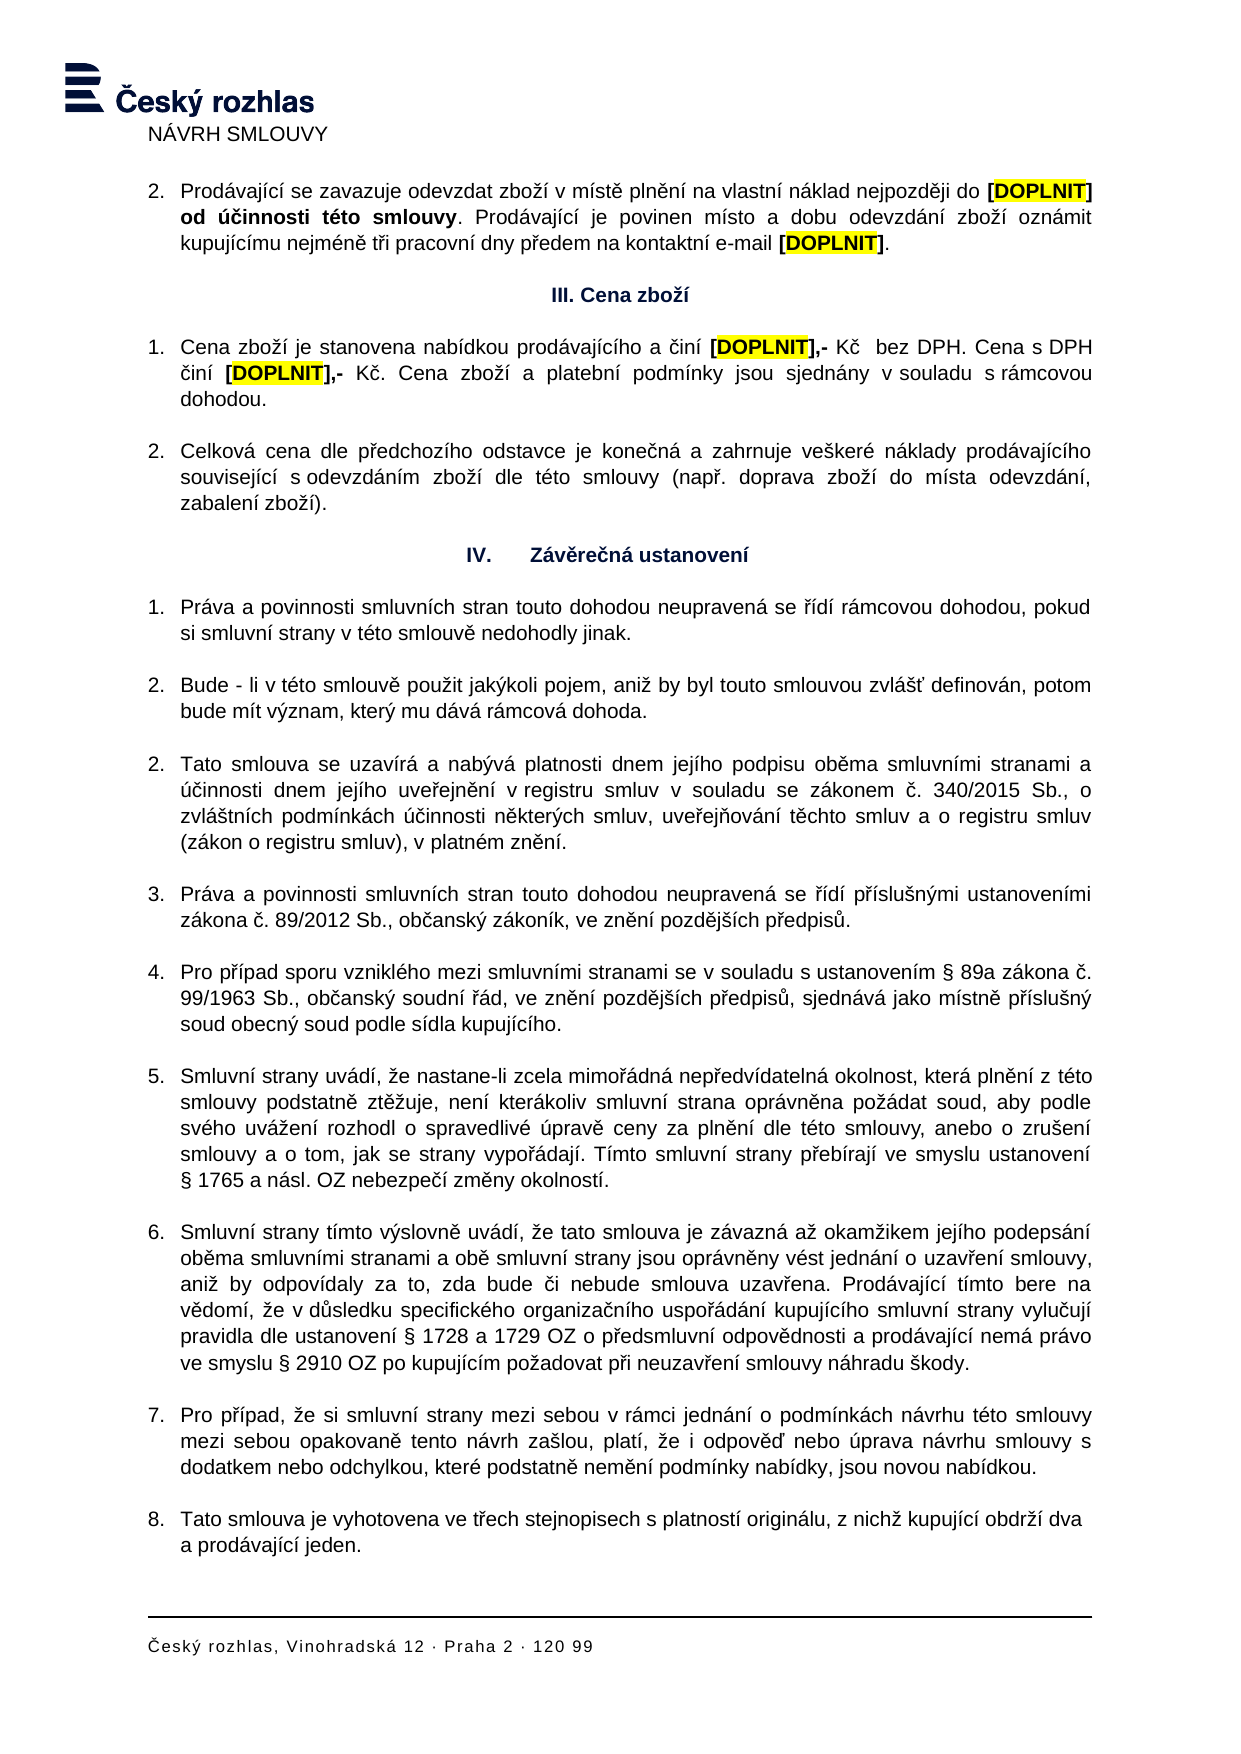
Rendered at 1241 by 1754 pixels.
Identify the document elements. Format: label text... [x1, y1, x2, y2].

list Smluvní strany tímto výslovně uvádí, že tato smlouva je závazná až okamžikem jejího podepsání oběma smluvními stranami a obě smluvní strany jsou oprávněny vést jednání o uzavření smlouvy, aniž by odpovídaly za to, zda bude či nebude smlouva uzavřena. Prodávající tímto bere na vědomí, že v důsledku specifického organizačního uspořádání kupujícího smluvní strany vylučují pravidla dle ustanovení § 1728 a 1729 OZ o předsmluvní odpovědnosti a prodávající nemá právo ve smyslu § 2910 OZ po kupujícím požadovat při neuzavření smlouvy náhradu škody. [148, 1219, 1092, 1375]
list Pro případ sporu vzniklého mezi smluvními stranami se v souladu s ustanovením § 89a zákona č. 99/1963 Sb., občanský soudní řád, ve znění pozdějších předpisů, sjednává jako místně příslušný soud obecný soud podle sídla kupujícího. [148, 958, 1092, 1037]
list Celková cena dle předchozího odstavce je konečná a zahrnuje veškeré náklady prodávajícího související s odevzdáním zboží dle této smlouvy (např. doprava zboží do místa odevzdání, zabalení zboží). [148, 438, 1092, 516]
picture [65, 63, 314, 117]
list Smluvní strany uvádí, že nastane-li zcela mimořádná nepředvídatelná okolnost, která plnění z této smlouvy podstatně ztěžuje, není kterákoliv smluvní strana oprávněna požádat soud, aby podle svého uvážení rozhodl o spravedlivé úpravě ceny za plnění dle této smlouvy, anebo o zrušení smlouvy a o tom, jak se strany vypořádají. Tímto smluvní strany přebírají ve smyslu ustanovení § 1765 a násl. OZ nebezpečí změny okolností. [148, 1063, 1092, 1193]
list Bude - li v této smlouvě použit jakýkoli pojem, aniž by byl touto smlouvou zvlášť definován, potom bude mít význam, který mu dává rámcová dohoda. [148, 672, 1092, 724]
list Práva a povinnosti smluvních stran touto dohodou neupravená se řídí rámcovou dohodou, pokud si smluvní strany v této smlouvě nedohodly jinak. [148, 594, 1092, 646]
subtitle Závěrečná ustanovení [148, 542, 1092, 568]
subtitle Cena zboží [148, 281, 1092, 307]
list Práva a povinnosti smluvních stran touto dohodou neupravená se řídí příslušnými ustanoveními zákona č. 89/2012 Sb., občanský zákoník, ve znění pozdějších předpisů. [148, 880, 1092, 932]
list Tato smlouva se uzavírá a nabývá platnosti dnem jejího podpisu oběma smluvními stranami a účinnosti dnem jejího uveřejnění v registru smluv v souladu se zákonem č. 340/2015 Sb., o zvláštních podmínkách účinnosti některých smluv, uveřejňování těchto smluv a o registru smluv (zákon o registru smluv), v platném znění. [148, 750, 1092, 854]
list Cena zboží je stanovena nabídkou prodávajícího a činí [DOPLNIT],- Kč bez DPH. Cena s DPH činí [DOPLNIT],- Kč. Cena zboží a platební podmínky jsou sjednány v souladu s rámcovou dohodou. [148, 333, 1092, 412]
list Prodávající se zavazuje odevzdat zboží v místě plnění na vlastní náklad nejpozději do [DOPLNIT] od účinnosti této smlouvy. Prodávající je povinen místo a dobu odevzdání zboží oznámit kupujícímu nejméně tři pracovní dny předem na kontaktní e-mail [DOPLNIT]. [148, 177, 1092, 255]
list Tato smlouva je vyhotovena ve třech stejnopisech s platností originálu, z nichž kupující obdrží dva a prodávající jeden. [148, 1505, 1092, 1557]
list Pro případ, že si smluvní strany mezi sebou v rámci jednání o podmínkách návrhu této smlouvy mezi sebou opakovaně tento návrh zašlou, platí, že i odpověď nebo úprava návrhu smlouvy s dodatkem nebo odchylkou, které podstatně nemění podmínky nabídky, jsou novou nabídkou. [148, 1401, 1092, 1479]
